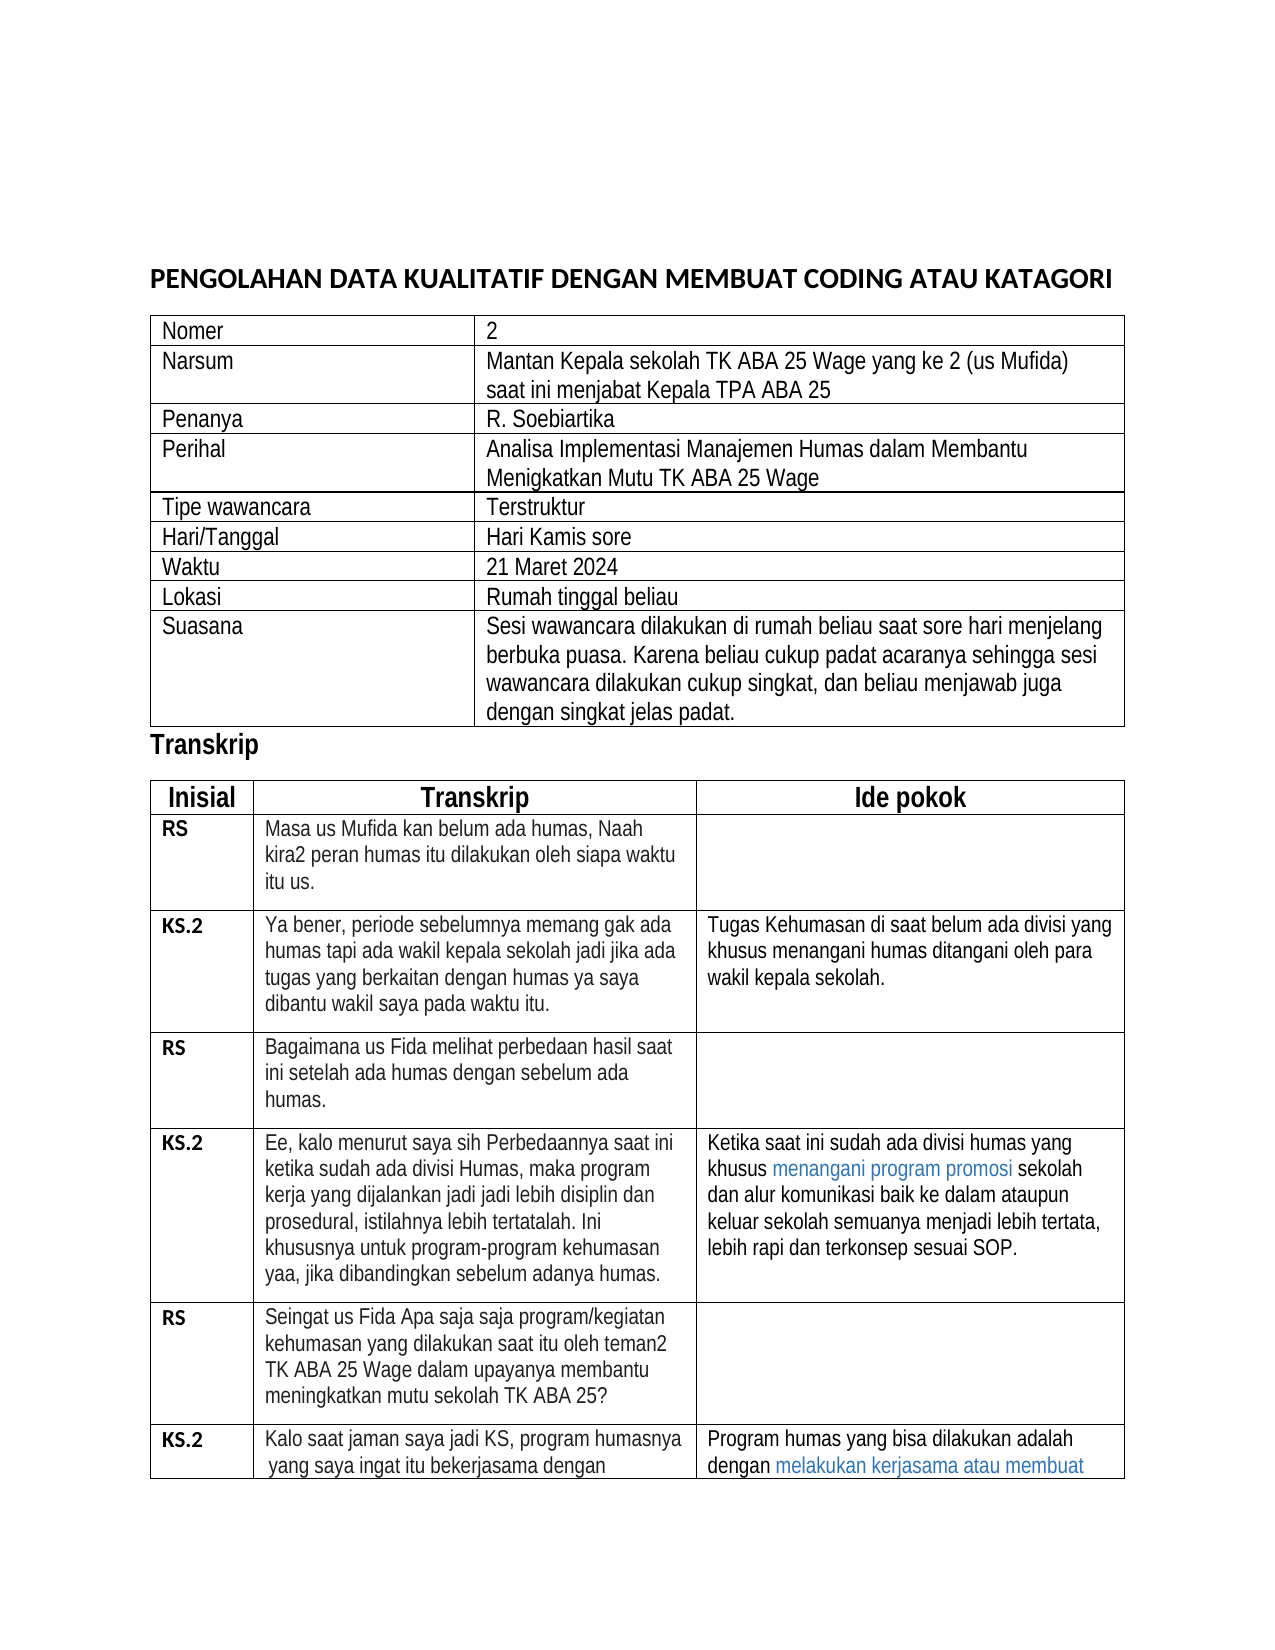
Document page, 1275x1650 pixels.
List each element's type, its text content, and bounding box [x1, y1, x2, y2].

table_cell Tugas Kehumasan di saat belum ada divisi yang khusus menangani humas ditangani oleh para wakil kepala sekolah. [697, 911, 1124, 1032]
text Transkrip [150, 727, 1125, 760]
table_cell Waktu [151, 552, 474, 580]
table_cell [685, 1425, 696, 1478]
table_cell Suasana [151, 611, 474, 726]
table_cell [697, 1425, 1124, 1478]
table_cell [697, 815, 1124, 910]
table_cell Ketika saat ini sudah ada divisi humas yang khusus menangani program promosi sekolah dan alur komunikasi baik ke dalam ataupun keluar sekolah semuanya menjadi lebih tertata, lebih rapi dan terkonsep sesuai SOP. [697, 1129, 1124, 1302]
table_cell Penanya [151, 404, 474, 433]
table_cell KS.2 [151, 1129, 253, 1302]
table_cell Hari/Tanggal [151, 522, 474, 551]
table_cell Seingat us Fida Apa saja saja program/kegiatan kehumasan yang dilakukan saat itu oleh teman2 TK ABA 25 Wage dalam upayanya membantu meningkatkan mutu sekolah TK ABA 25? [254, 1303, 696, 1424]
table_cell KS.2 [151, 911, 253, 1032]
table_cell Tipe wawancara [151, 493, 474, 521]
table_cell Analisa Implementasi Manajemen Humas dalam Membantu Menigkatkan Mutu TK ABA 25 Wage [475, 434, 1124, 491]
table_header Ide pokok [697, 781, 1124, 814]
table_cell RS [151, 1303, 253, 1424]
table_cell Terstruktur [475, 493, 1124, 521]
table_cell Perihal [151, 434, 474, 491]
table_cell R. Soebiartika [475, 404, 1124, 433]
text PENGOLAHAN DATA KUALITATIF DENGAN MEMBUAT CODING ATAU KATAGORI [150, 260, 1125, 296]
table_cell Mantan Kepala sekolah TK ABA 25 Wage yang ke 2 (us Mufida) saat ini menjabat Kepala TPA ABA 25 [475, 346, 1124, 403]
table_cell Lokasi [151, 581, 474, 610]
table_cell KS.2 [151, 1425, 253, 1478]
table_cell Narsum [151, 346, 474, 403]
table_header Nomer [151, 316, 474, 345]
table_cell Masa us Mufida kan belum ada humas, Naah kira2 peran humas itu dilakukan oleh siapa waktu itu us. [254, 815, 696, 910]
table_cell Bagaimana us Fida melihat perbedaan hasil saat ini setelah ada humas dengan sebelum ada humas. [254, 1033, 696, 1127]
table_cell 21 Maret 2024 [475, 552, 1124, 580]
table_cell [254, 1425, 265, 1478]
table_cell Ee, kalo menurut saya sih Perbedaannya saat ini ketika sudah ada divisi Humas, maka program kerja yang dijalankan jadi jadi lebih disiplin dan prosedural, istilahnya lebih tertatalah. Ini khususnya untuk program-program kehumasan yaa, jika dibandingkan sebelum adanya humas. [254, 1129, 696, 1302]
table_cell Sesi wawancara dilakukan di rumah beliau saat sore hari menjelang berbuka puasa. Karena beliau cukup padat acaranya sehingga sesi wawancara dilakukan cukup singkat, dan beliau menjawab juga dengan singkat jelas padat. [475, 611, 1124, 726]
table_header Inisial [151, 781, 253, 814]
table_header 2 [475, 316, 1124, 345]
table_cell [697, 1033, 1124, 1127]
table_header Transkrip [254, 781, 696, 814]
table_cell RS [151, 1033, 253, 1127]
table_cell Hari Kamis sore [475, 522, 1124, 551]
table_cell Rumah tinggal beliau [475, 581, 1124, 610]
table_cell [697, 1303, 1124, 1424]
table_cell Ya bener, periode sebelumnya memang gak ada humas tapi ada wakil kepala sekolah jadi jika ada tugas yang berkaitan dengan humas ya saya dibantu wakil saya pada waktu itu. [254, 911, 696, 1032]
table_cell RS [151, 815, 253, 910]
